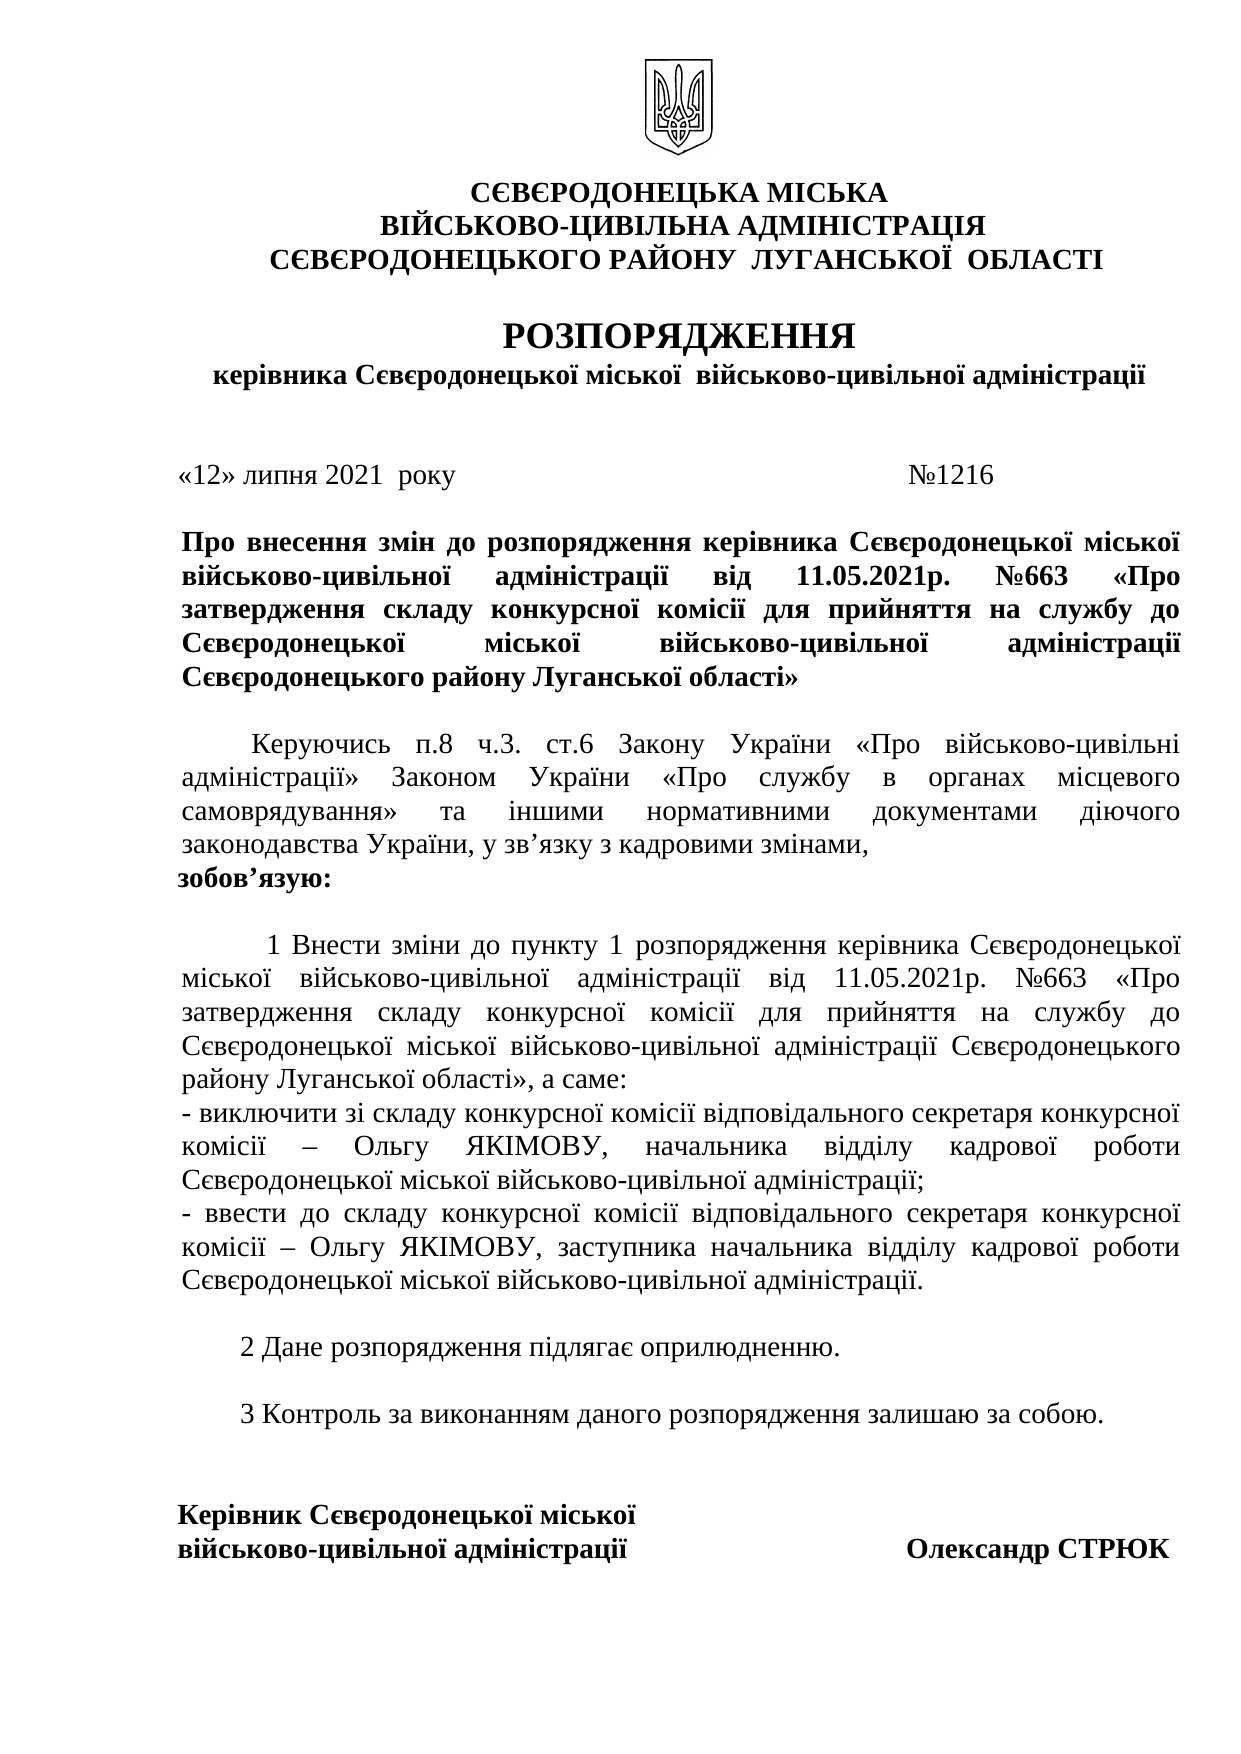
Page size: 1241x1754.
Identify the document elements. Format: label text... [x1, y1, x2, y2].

text керівника Сєвєродонецької міської військово-цивільної адміністрації [177, 357, 1181, 390]
text «12» липня 2021 року №1216 [177, 457, 1181, 491]
text - виключити зі складу конкурсної комісії відповідального секретаря конкурсної комісії – Ольгу ЯКІМОВУ, начальника відділу кадрової роботи Сєвєродонецької міської військово-цивільної адміністрації; [181, 1095, 1181, 1195]
text СЄВЄРОДОНЕЦЬКА МІСЬКА [177, 175, 1181, 208]
text Керуючись п.8 ч.3. ст.6 Закону України «Про військово-цивільні адміністрації» Законом України «Про службу в органах місцевого самоврядування» та іншими нормативними документами діючого законодавства України, у зв’язку з кадровими змінами, [181, 726, 1181, 860]
text - ввести до складу конкурсної комісії відповідального секретаря конкурсної комісії – Ольгу ЯКІМОВУ, заступника начальника відділу кадрової роботи Сєвєродонецької міської військово-цивільної адміністрації. [181, 1195, 1181, 1296]
text Керівник Сєвєродонецької міської [177, 1497, 1181, 1531]
text 2 Дане розпорядження підлягає оприлюдненню. [181, 1329, 1181, 1363]
text зобов’язую: [177, 860, 1181, 893]
text 3 Контроль за виконанням даного розпорядження залишаю за собою. [181, 1397, 1181, 1430]
text Про внесення змін до розпорядження керівника Сєвєродонецької міської військово-цивільної адміністрації від 11.05.2021р. №663 «Про затвердження складу конкурсної комісії для прийняття на службу до Сєвєродонецької міської військово-цивільної адміністрації Сєвєродонецького району Луганської області» [181, 524, 1181, 692]
text ВІЙСЬКОВО-ЦИВІЛЬНА АДМІНІСТРАЦІЯ [177, 208, 1181, 242]
text військово-цивільної адміністрації Олександр СТРЮК [177, 1531, 1181, 1564]
text СЄВЄРОДОНЕЦЬКОГО РАЙОНУ ЛУГАНСЬКОЇ ОБЛАСТІ [177, 242, 1181, 275]
text 1 Внести зміни до пункту 1 розпорядження керівника Сєвєродонецької міської військово-цивільної адміністрації від 11.05.2021р. №663 «Про затвердження складу конкурсної комісії для прийняття на службу до Сєвєродонецької міської військово-цивільної адміністрації Сєвєродонецького району Луганської області», а саме: [181, 927, 1181, 1095]
title РОЗПОРЯДЖЕННЯ [177, 314, 1181, 357]
